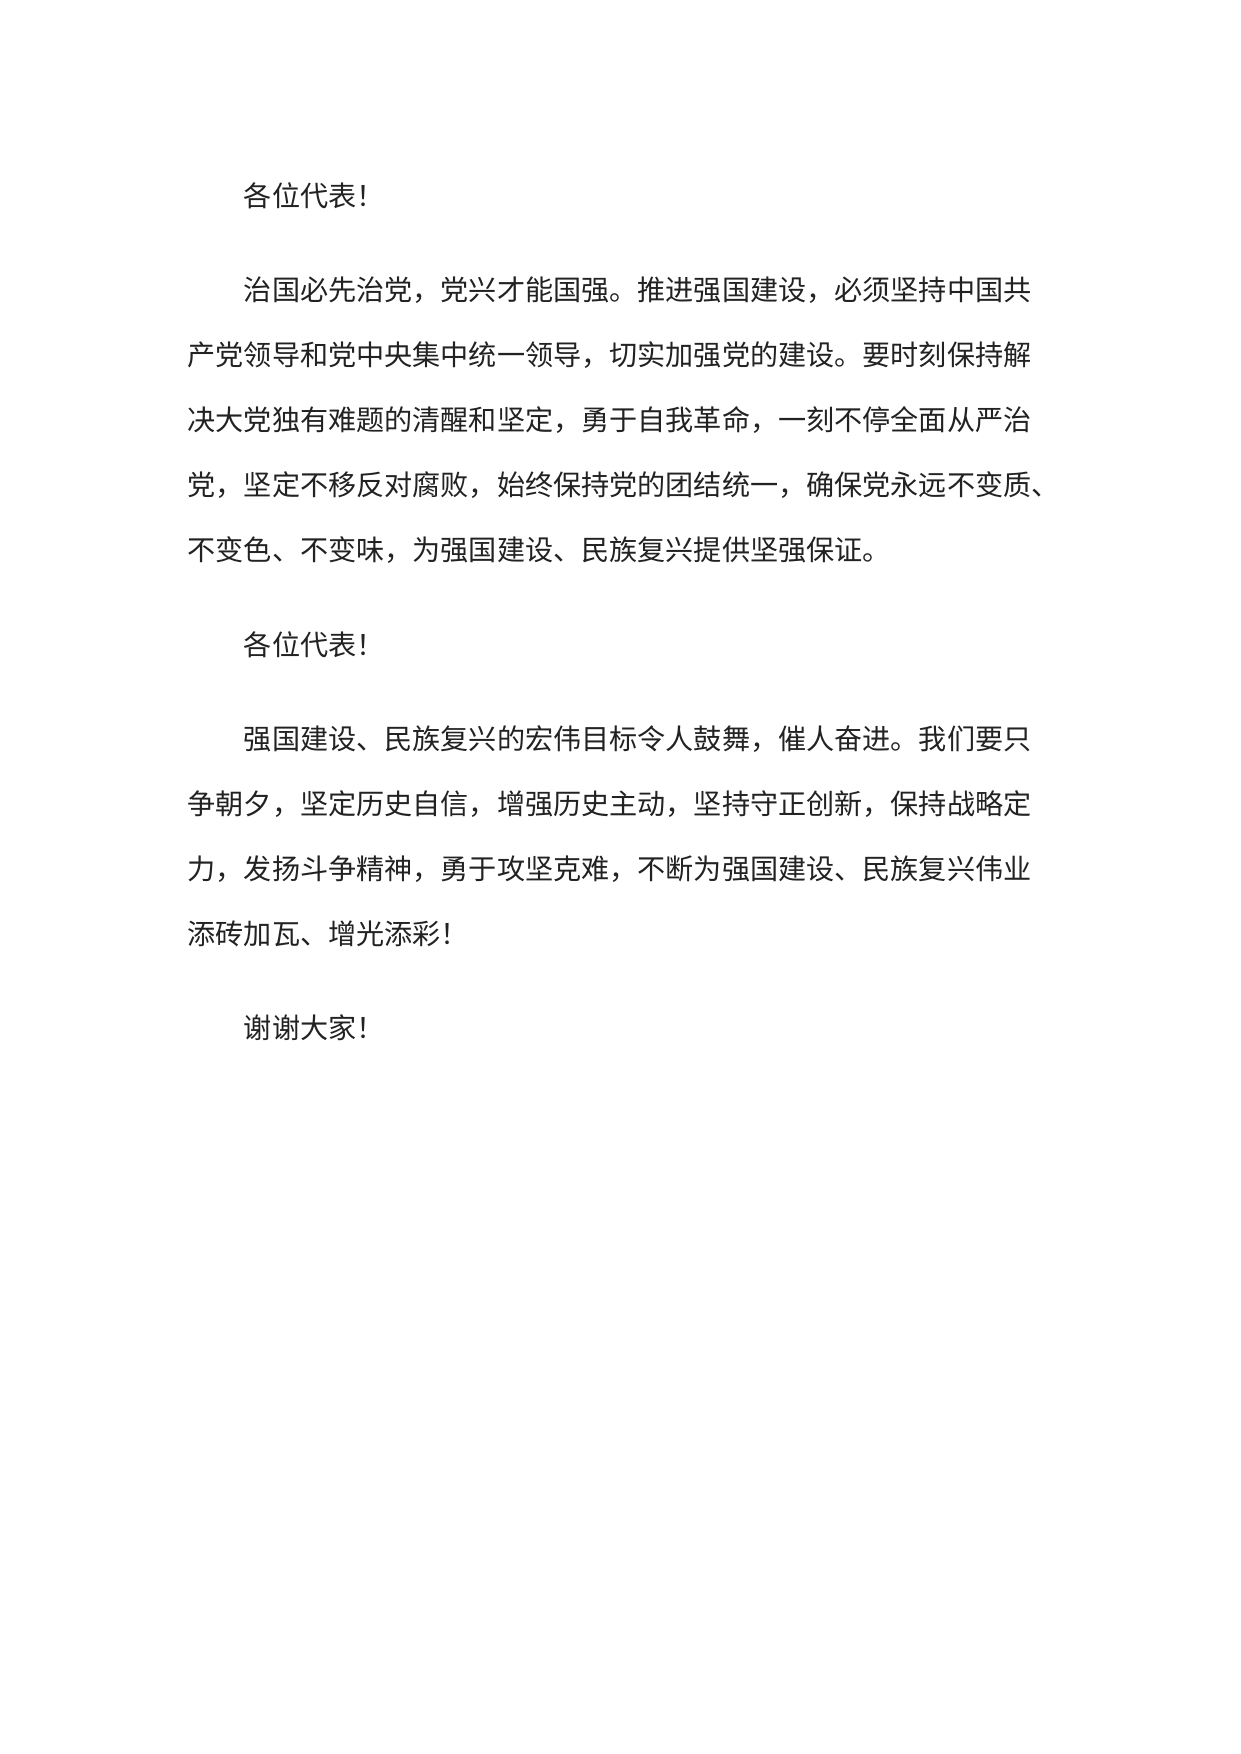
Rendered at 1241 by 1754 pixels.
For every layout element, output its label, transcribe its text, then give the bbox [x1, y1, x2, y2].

text 强国建设、民族复兴的宏伟目标令人鼓舞，催人奋进。我们要只争朝夕，坚定历史自信，增强历史主动，坚持守正创新，保持战略定力，发扬斗争精神，勇于攻坚克难，不断为强国建设、民族复兴伟业添砖加瓦、增光添彩！ [187, 704, 1053, 964]
text 谢谢大家！ [187, 994, 1053, 1059]
text 各位代表！ [187, 610, 1053, 675]
text 治国必先治党，党兴才能国强。推进强国建设，必须坚持中国共产党领导和党中央集中统一领导，切实加强党的建设。要时刻保持解决大党独有难题的清醒和坚定，勇于自我革命，一刻不停全面从严治党，坚定不移反对腐败，始终保持党的团结统一，确保党永远不变质、不变色、不变味，为强国建设、民族复兴提供坚强保证。 [187, 256, 1053, 581]
text 各位代表！ [187, 162, 1053, 227]
